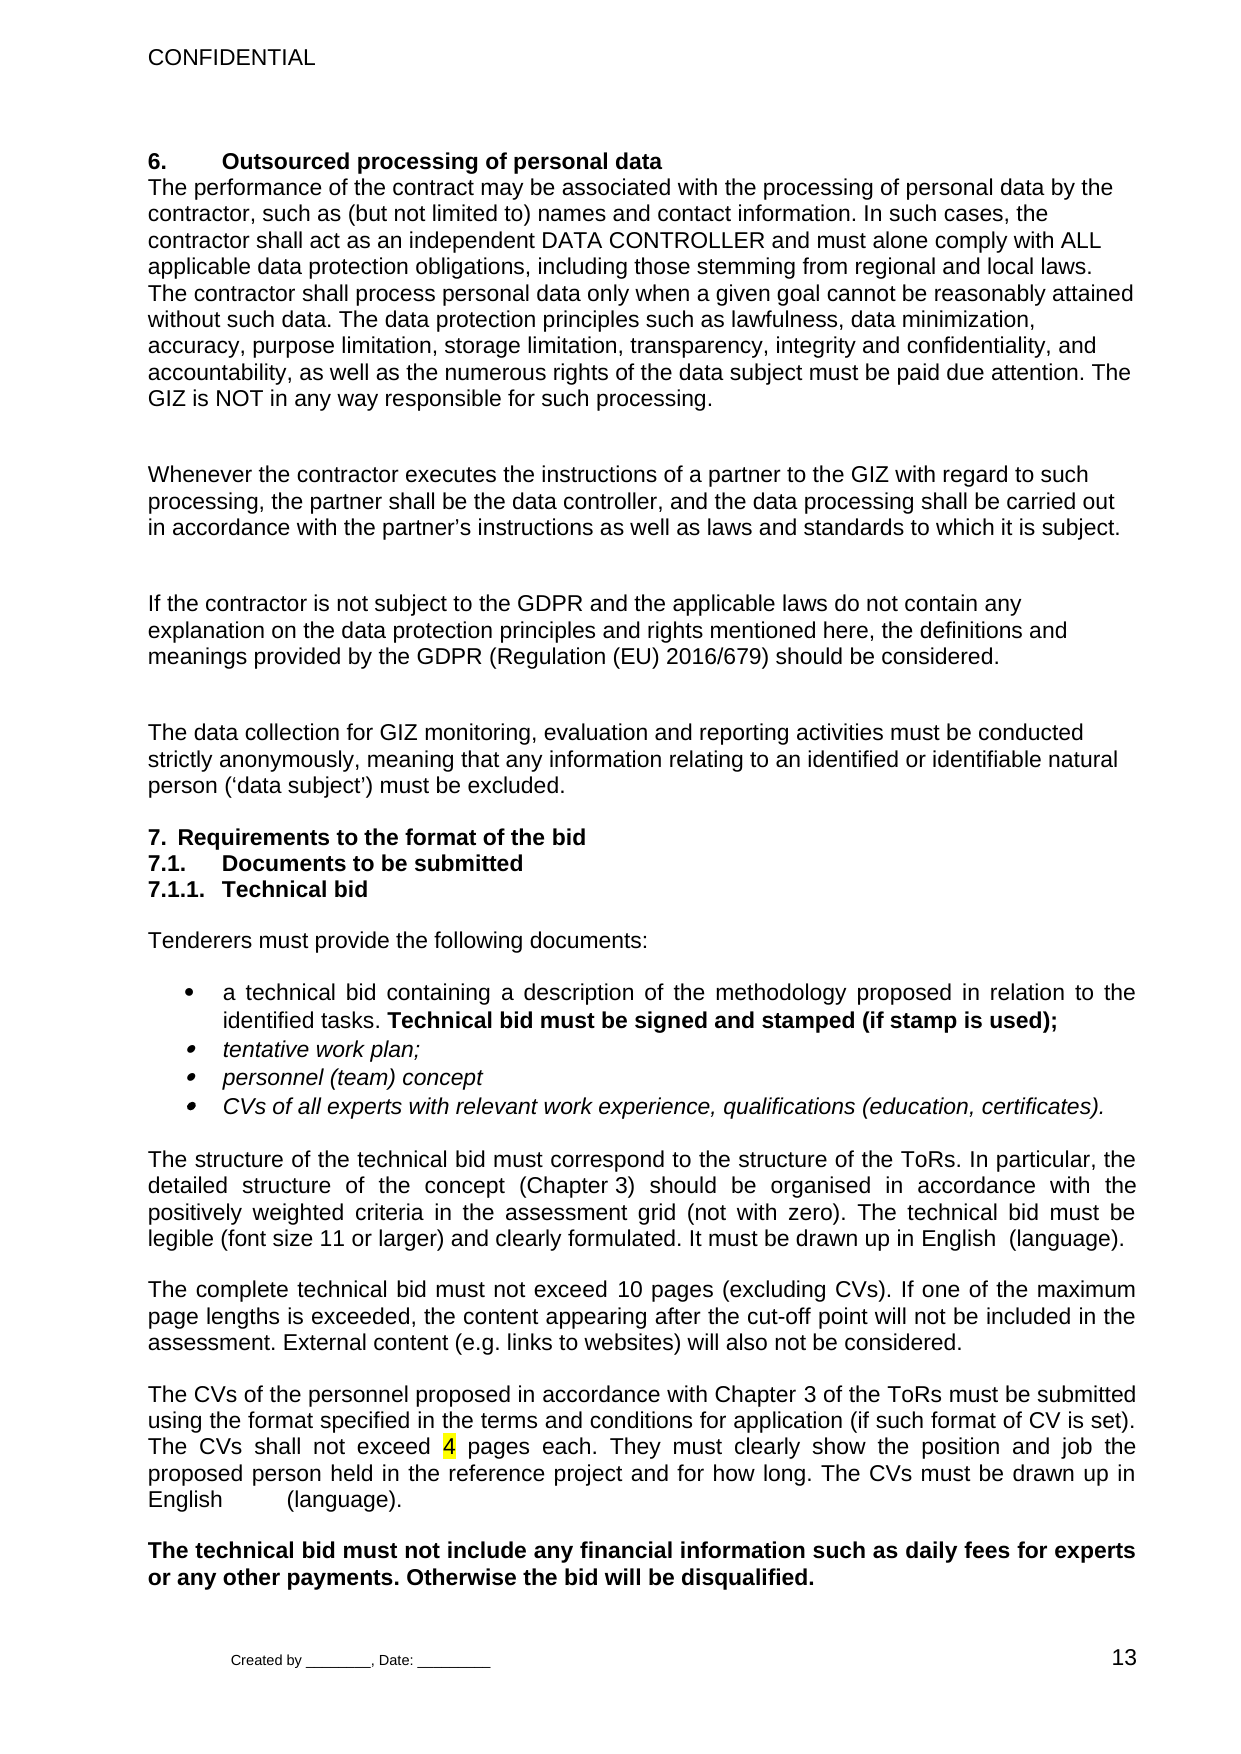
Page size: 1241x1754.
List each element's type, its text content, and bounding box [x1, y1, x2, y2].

subtitle The data collection for GIZ monitoring, evaluation and reporting activities must be conducted strictly anonymously, meaning that any information relating to an identified or identifiable natural person (‘data subject’) must be excluded. [148, 719, 1137, 798]
subtitle If the contractor is not subject to the GDPR and the applicable laws do not contain any explanation on the data protection principles and rights mentioned here, the definitions and meanings provided by the GDPR (Regulation (EU) 2016/679) should be considered. [148, 590, 1137, 669]
list Requirements to the format of the bid [148, 823, 1137, 850]
text The structure of the technical bid must correspond to the structure of the ToRs. In particular, the detailed structure of the concept (Chapter 3) should be organised in accordance with the positively weighted criteria in the assessment grid (not with zero). The technical bid must be legible (font size 11 or larger) and clearly formulated. It must be drawn up in English (language). [148, 1146, 1137, 1251]
list tentative work plan; [185, 1036, 1137, 1062]
text Tenderers must provide the following documents: [148, 927, 1137, 954]
list Documents to be submitted [148, 850, 1137, 876]
subtitle Outsourced processing of personal data The performance of the contract may be associated with the processing of personal data by the contractor, such as (but not limited to) names and contact information. In such cases, the contractor shall act as an independent DATA CONTROLLER and must alone comply with ALL applicable data protection obligations, including those stemming from regional and local laws. The contractor shall process personal data only when a given goal cannot be reasonably attained without such data. The data protection principles such as lawfulness, data minimization, accuracy, purpose limitation, storage limitation, transparency, integrity and confidentiality, and accountability, as well as the numerous rights of the data subject must be paid due attention. The GIZ is NOT in any way responsible for such processing. [148, 148, 1137, 411]
text The CVs of the personnel proposed in accordance with Chapter 4 of the ToRs must be submitted using the format specified in the terms and conditions for application (if such format of CV is set). The CVs shall not exceed 4 pages each. They must clearly show the position and job the proposed person held in the reference project and for how long. The CVs must be drawn up in English (language). [148, 1381, 1137, 1512]
list Technical bid [148, 876, 1137, 902]
text The technical bid must not include any financial information such as daily fees for experts or any other payments. Otherwise the bid will be disqualified. [148, 1537, 1137, 1590]
subtitle Whenever the contractor executes the instructions of a partner to the GIZ with regard to such processing, the partner shall be the data controller, and the data processing shall be carried out in accordance with the partner’s instructions as well as laws and standards to which it is subject. [148, 461, 1137, 540]
list a technical bid containing a description of the methodology proposed in relation to the identified tasks. Technical bid must be signed and stamped (if stamp is used); [185, 979, 1137, 1034]
list personnel (team) concept [185, 1064, 1137, 1091]
text The complete technical bid must not exceed 10 pages (excluding CVs). If one of the maximum page lengths is exceeded, the content appearing after the cut-off point will not be included in the assessment. External content (e.g. links to websites) will also not be considered. [148, 1276, 1137, 1356]
list CVs of all experts with relevant work experience, qualifications (education, certificates). [185, 1093, 1137, 1119]
